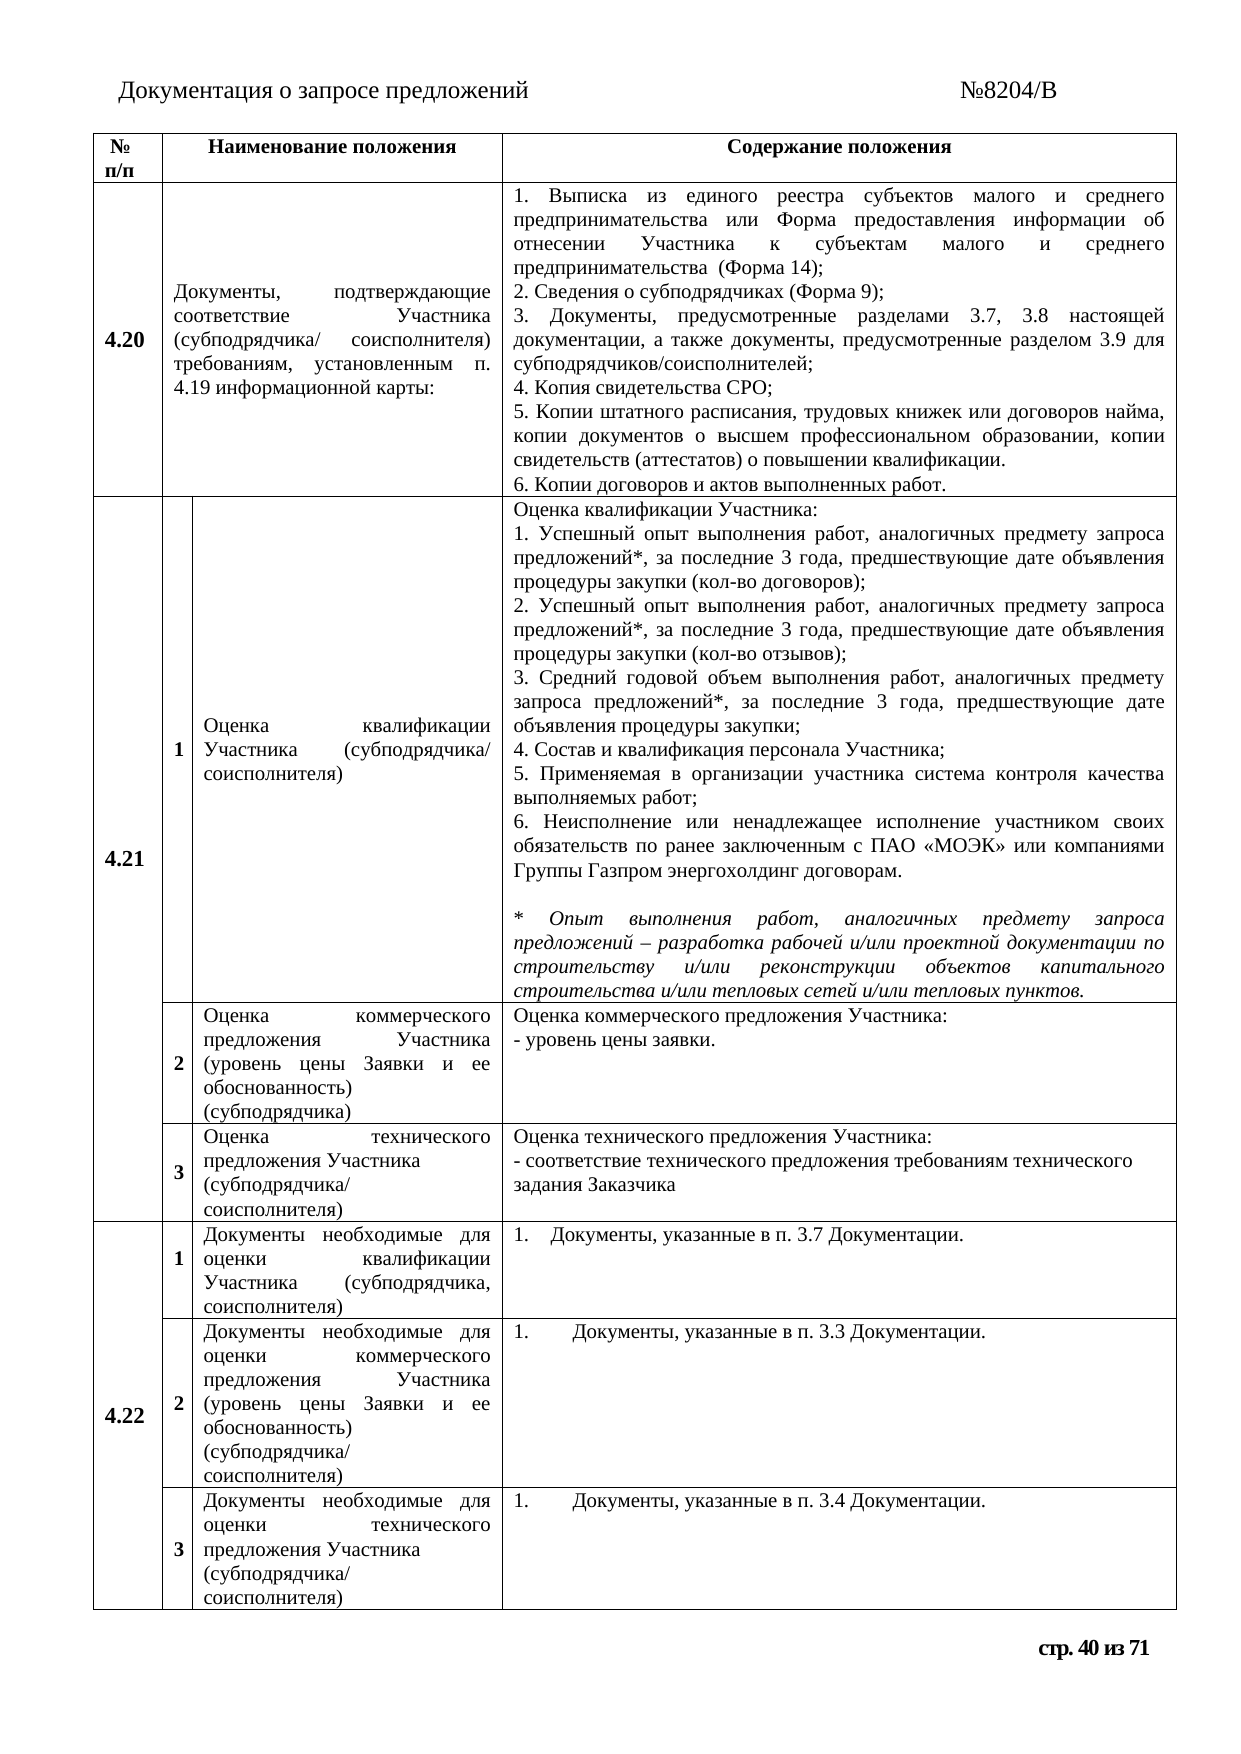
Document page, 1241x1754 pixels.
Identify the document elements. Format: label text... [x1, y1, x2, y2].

table_cell 2 [163, 1319, 192, 1487]
table_cell Документы, указанные в п. 3.4 Документации. [503, 1488, 1176, 1609]
table_cell Оценка технического предложения Участника (субподрядчика/ соисполнителя) [193, 1124, 502, 1221]
table_header № п/п [94, 134, 162, 182]
table_cell 3 [163, 1124, 192, 1221]
table_cell Оценка коммерческого предложения Участника (уровень цены Заявки и ее обоснованность) (субподрядчика) [193, 1003, 502, 1123]
table_cell [94, 1222, 162, 1609]
table_cell 1 [163, 1222, 192, 1318]
table_cell [94, 497, 162, 1221]
table_header Наименование положения [163, 134, 502, 182]
table_cell Документы необходимые для оценки коммерческого предложения Участника (уровень цены Заявки и ее обоснованность) (субподрядчика/ соисполнителя) [193, 1319, 502, 1487]
table_cell Документы, указанные в п. 3.3 Документации. [503, 1319, 1176, 1487]
table_cell Документы, указанные в п. 3.7 Документации. [503, 1222, 1176, 1318]
table_cell 3 [163, 1488, 192, 1609]
table_cell 1. Выписка из единого реестра субъектов малого и среднего предпринимательства или Форма предоставления информации об отнесении Участника к субъектам малого и среднего предпринимательства (Форма 14); 2. Сведения о субподрядчиках (Форма 9); 3. Документы, предусмотренные разделами 3.7, 3.8 настоящей документации, а также документы, предусмотренные разделом 3.9 для субподрядчиков/соисполнителей; 4. Копия свидетельства СРО; 5. Копии штатного расписания, трудовых книжек или договоров найма, копии документов о высшем профессиональном образовании, копии свидетельств (аттестатов) о повышении квалификации. 6. Копии договоров и актов выполненных работ. [503, 183, 1176, 496]
table_cell Оценка коммерческого предложения Участника: - уровень цены заявки. [503, 1003, 1176, 1123]
table_cell Оценка квалификации Участника: 1. Успешный опыт выполнения работ, аналогичных предмету запроса предложений*, за последние 3 года, предшествующие дате объявления процедуры закупки (кол-во договоров); 2. Успешный опыт выполнения работ, аналогичных предмету запроса предложений*, за последние 3 года, предшествующие дате объявления процедуры закупки (кол-во отзывов); 3. Средний годовой объем выполнения работ, аналогичных предмету запроса предложений*, за последние 3 года, предшествующие дате объявления процедуры закупки; 4. Состав и квалификация персонала Участника; 5. Применяемая в организации участника система контроля качества выполняемых работ; 6. Неисполнение или ненадлежащее исполнение участником своих обязательств по ранее заключенным с ПАО «МОЭК» или компаниями Группы Газпром энергохолдинг договорам. * Опыт выполнения работ, аналогичных предмету запроса предложений – разработка рабочей и/или проектной документации по строительству и/или реконструкции объектов капитального строительства и/или тепловых сетей и/или тепловых пунктов. [503, 497, 1176, 1002]
table_cell Документы необходимые для оценки квалификации Участника (субподрядчика, соисполнителя) [193, 1222, 502, 1318]
table_cell 2 [163, 1003, 192, 1123]
table_cell Документы, подтверждающие соответствие Участника (субподрядчика/ соисполнителя) требованиям, установленным п. 4.19 информационной карты: [163, 183, 502, 496]
table_cell 1 [163, 497, 192, 1002]
table_cell Документы необходимые для оценки технического предложения Участника (субподрядчика/ соисполнителя) [193, 1488, 502, 1609]
table_cell Оценка технического предложения Участника: - соответствие технического предложения требованиям технического задания Заказчика [503, 1124, 1176, 1221]
table_cell [94, 183, 162, 496]
table_header Содержание положения [503, 134, 1176, 182]
table_cell Оценка квалификации Участника (субподрядчика/ соисполнителя) [193, 497, 502, 1002]
